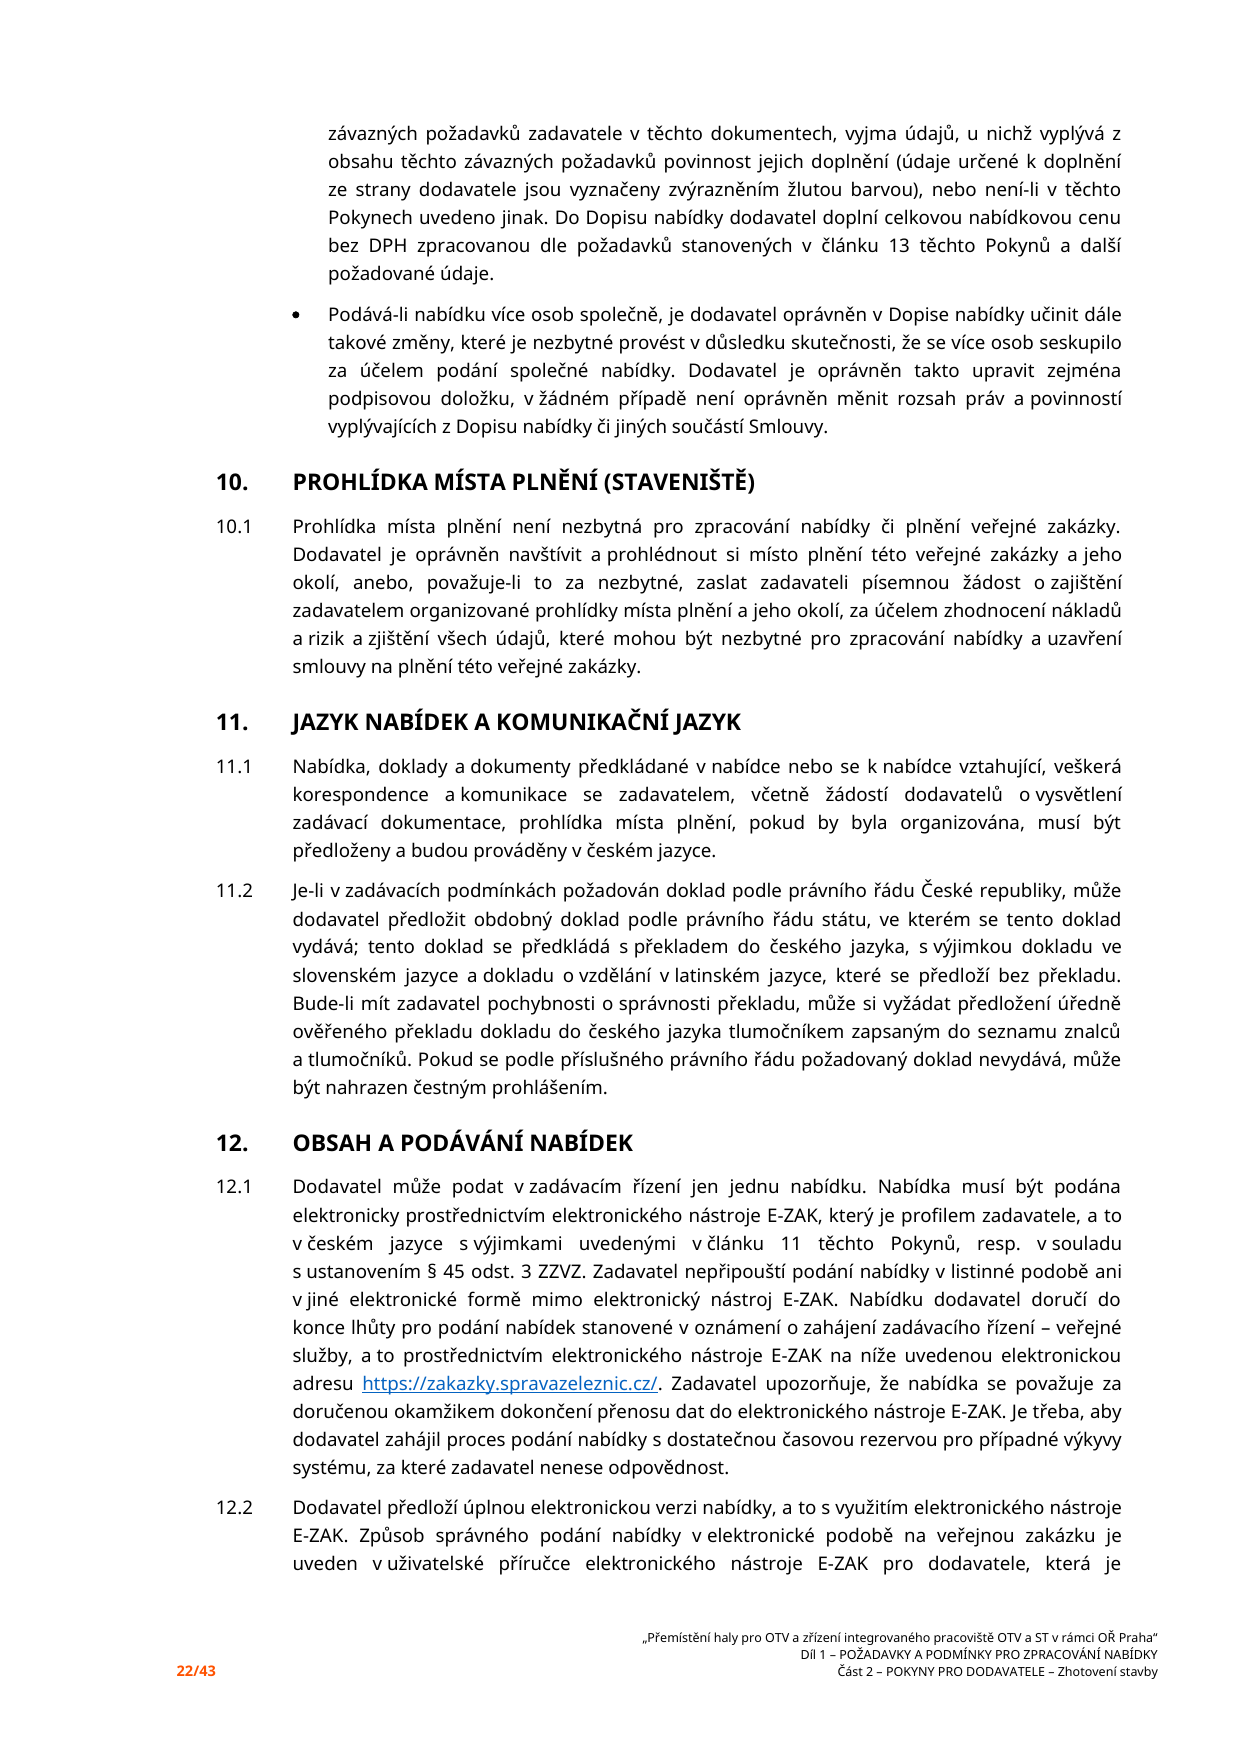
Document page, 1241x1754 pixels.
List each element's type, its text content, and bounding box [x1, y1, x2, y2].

text Podává-li nabídku více osob společně, je dodavatel oprávněn v Dopise nabídky učinit dále takové změny, které je nezbytné provést v důsledku skutečnosti, že se více osob seskupilo za účelem podání společné nabídky. Dodavatel je oprávněn takto upravit zejména podpisovou doložku, v žádném případě není oprávněn měnit rozsah práv a povinností vyplývajících z Dopisu nabídky či jiných součástí Smlouvy. [292, 301, 1122, 439]
text PROHLÍDKA MÍSTA PLNĚNÍ (STAVENIŠTĚ) [216, 466, 1122, 498]
text Dodavatel může podat v zadávacím řízení jen jednu nabídku. Nabídka musí být podána elektronicky prostřednictvím elektronického nástroje E-ZAK, který je profilem zadavatele, a to v českém jazyce s výjimkami uvedenými v článku 11 těchto Pokynů, resp. v souladu s ustanovením § 45 odst. 3 ZZVZ. Zadavatel nepřipouští podání nabídky v listinné podobě ani v jiné elektronické formě mimo elektronický nástroj E-ZAK. Nabídku dodavatel doručí do konce lhůty pro podání nabídek stanovené v oznámení o zahájení zadávacího řízení – veřejné služby, a to prostřednictvím elektronického nástroje E-ZAK na níže uvedenou elektronickou adresu https://zakazky.spravazeleznic.cz/. Zadavatel upozorňuje, že nabídka se považuje za doručenou okamžikem dokončení přenosu dat do elektronického nástroje E-ZAK. Je třeba, aby dodavatel zahájil proces podání nabídky s dostatečnou časovou rezervou pro případné výkyvy systému, za které zadavatel nenese odpovědnost. [216, 1174, 1122, 1479]
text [292, 121, 1122, 286]
text Prohlídka místa plnění není nezbytná pro zpracování nabídky či plnění veřejné zakázky. Dodavatel je oprávněn navštívit a prohlédnout si místo plnění této veřejné zakázky a jeho okolí, anebo, považuje-li to za nezbytné, zaslat zadavateli písemnou žádost o zajištění zadavatelem organizované prohlídky místa plnění a jeho okolí, za účelem zhodnocení nákladů a rizik a zjištění všech údajů, které mohou být nezbytné pro zpracování nabídky a uzavření smlouvy na plnění této veřejné zakázky. [216, 513, 1122, 679]
text Nabídka, doklady a dokumenty předkládané v nabídce nebo se k nabídce vztahující, veškerá korespondence a komunikace se zadavatelem, včetně žádostí dodavatelů o vysvětlení zadávací dokumentace, prohlídka místa plnění, pokud by byla organizována, musí být předloženy a budou prováděny v českém jazyce. [216, 753, 1122, 863]
text Je-li v zadávacích podmínkách požadován doklad podle právního řádu České republiky, může dodavatel předložit obdobný doklad podle právního řádu státu, ve kterém se tento doklad vydává; tento doklad se předkládá s překladem do českého jazyka, s výjimkou dokladu ve slovenském jazyce a dokladu o vzdělání v latinském jazyce, které se předloží bez překladu. Bude-li mít zadavatel pochybnosti o správnosti překladu, může si vyžádat předložení úředně ověřeného překladu dokladu do českého jazyka tlumočníkem zapsaným do seznamu znalců a tlumočníků. Pokud se podle příslušného právního řádu požadovaný doklad nevydává, může být nahrazen čestným prohlášením. [216, 878, 1122, 1099]
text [216, 1494, 1122, 1576]
text JAZYK NABÍDEK A KOMUNIKAČNÍ JAZYK [216, 706, 1122, 738]
text OBSAH a PODÁVÁNÍ NABÍDEK [216, 1127, 1122, 1158]
